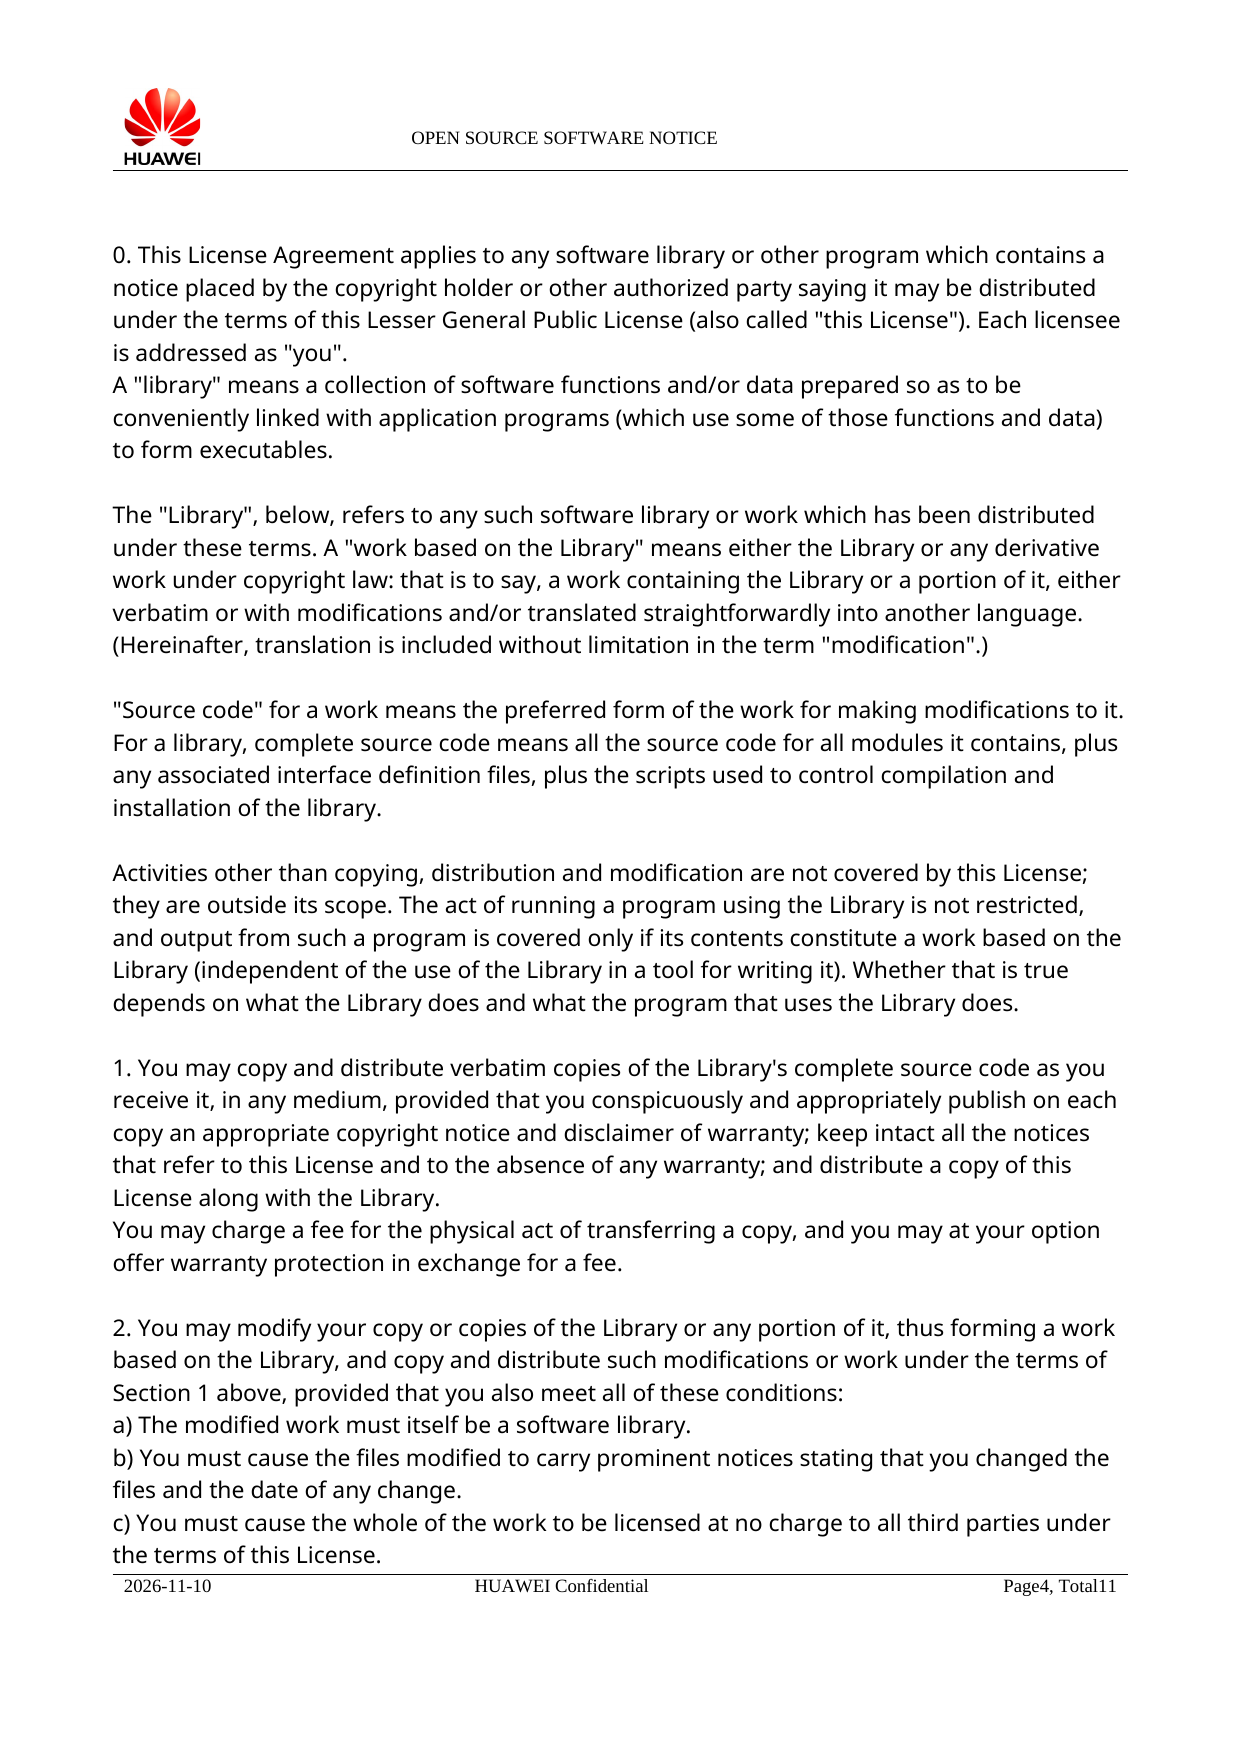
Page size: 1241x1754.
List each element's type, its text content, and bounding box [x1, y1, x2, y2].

text You may charge a fee for the physical act of transferring a copy, and you may at your option offer warranty protection in exchange for a fee. [112, 1214, 1128, 1279]
text 1. You may copy and distribute verbatim copies of the Library's complete source code as you receive it, in any medium, provided that you conspicuously and appropriately publish on each copy an appropriate copyright notice and disclaimer of warranty; keep intact all the notices that refer to this License and to the absence of any warranty; and distribute a copy of this License along with the Library. [112, 1051, 1128, 1214]
text The "Library", below, refers to any such software library or work which has been distributed under these terms. A "work based on the Library" means either the Library or any derivative work under copyright law: that is to say, a work containing the Library or a portion of it, either verbatim or with modifications and/or translated straightforwardly into another language. (Hereinafter, translation is included without limitation in the term "modification".) [112, 499, 1128, 661]
text Activities other than copying, distribution and modification are not covered by this License; they are outside its scope. The act of running a program using the Library is not restricted, and output from such a program is covered only if its contents constitute a work based on the Library (independent of the use of the Library in a tool for writing it). Whether that is true depends on what the Library does and what the program that uses the Library does. [112, 856, 1128, 1019]
picture [124, 88, 201, 165]
text a) The modified work must itself be a software library. [112, 1409, 1128, 1441]
text 0. This License Agreement applies to any software library or other program which contains a notice placed by the copyright holder or other authorized party saying it may be distributed under the terms of this Lesser General Public License (also called "this License"). Each licensee is addressed as "you". [112, 239, 1128, 369]
text c) You must cause the whole of the work to be licensed at no charge to all third parties under the terms of this License. [112, 1506, 1128, 1571]
text "Source code" for a work means the preferred form of the work for making modifications to it. For a library, complete source code means all the source code for all modules it contains, plus any associated interface definition files, plus the scripts used to control compilation and installation of the library. [112, 694, 1128, 824]
text b) You must cause the files modified to carry prominent notices stating that you changed the files and the date of any change. [112, 1441, 1128, 1506]
text A "library" means a collection of software functions and/or data prepared so as to be conveniently linked with application programs (which use some of those functions and data) to form executables. [112, 369, 1128, 466]
text 2. You may modify your copy or copies of the Library or any portion of it, thus forming a work based on the Library, and copy and distribute such modifications or work under the terms of Section 1 above, provided that you also meet all of these conditions: [112, 1311, 1128, 1409]
